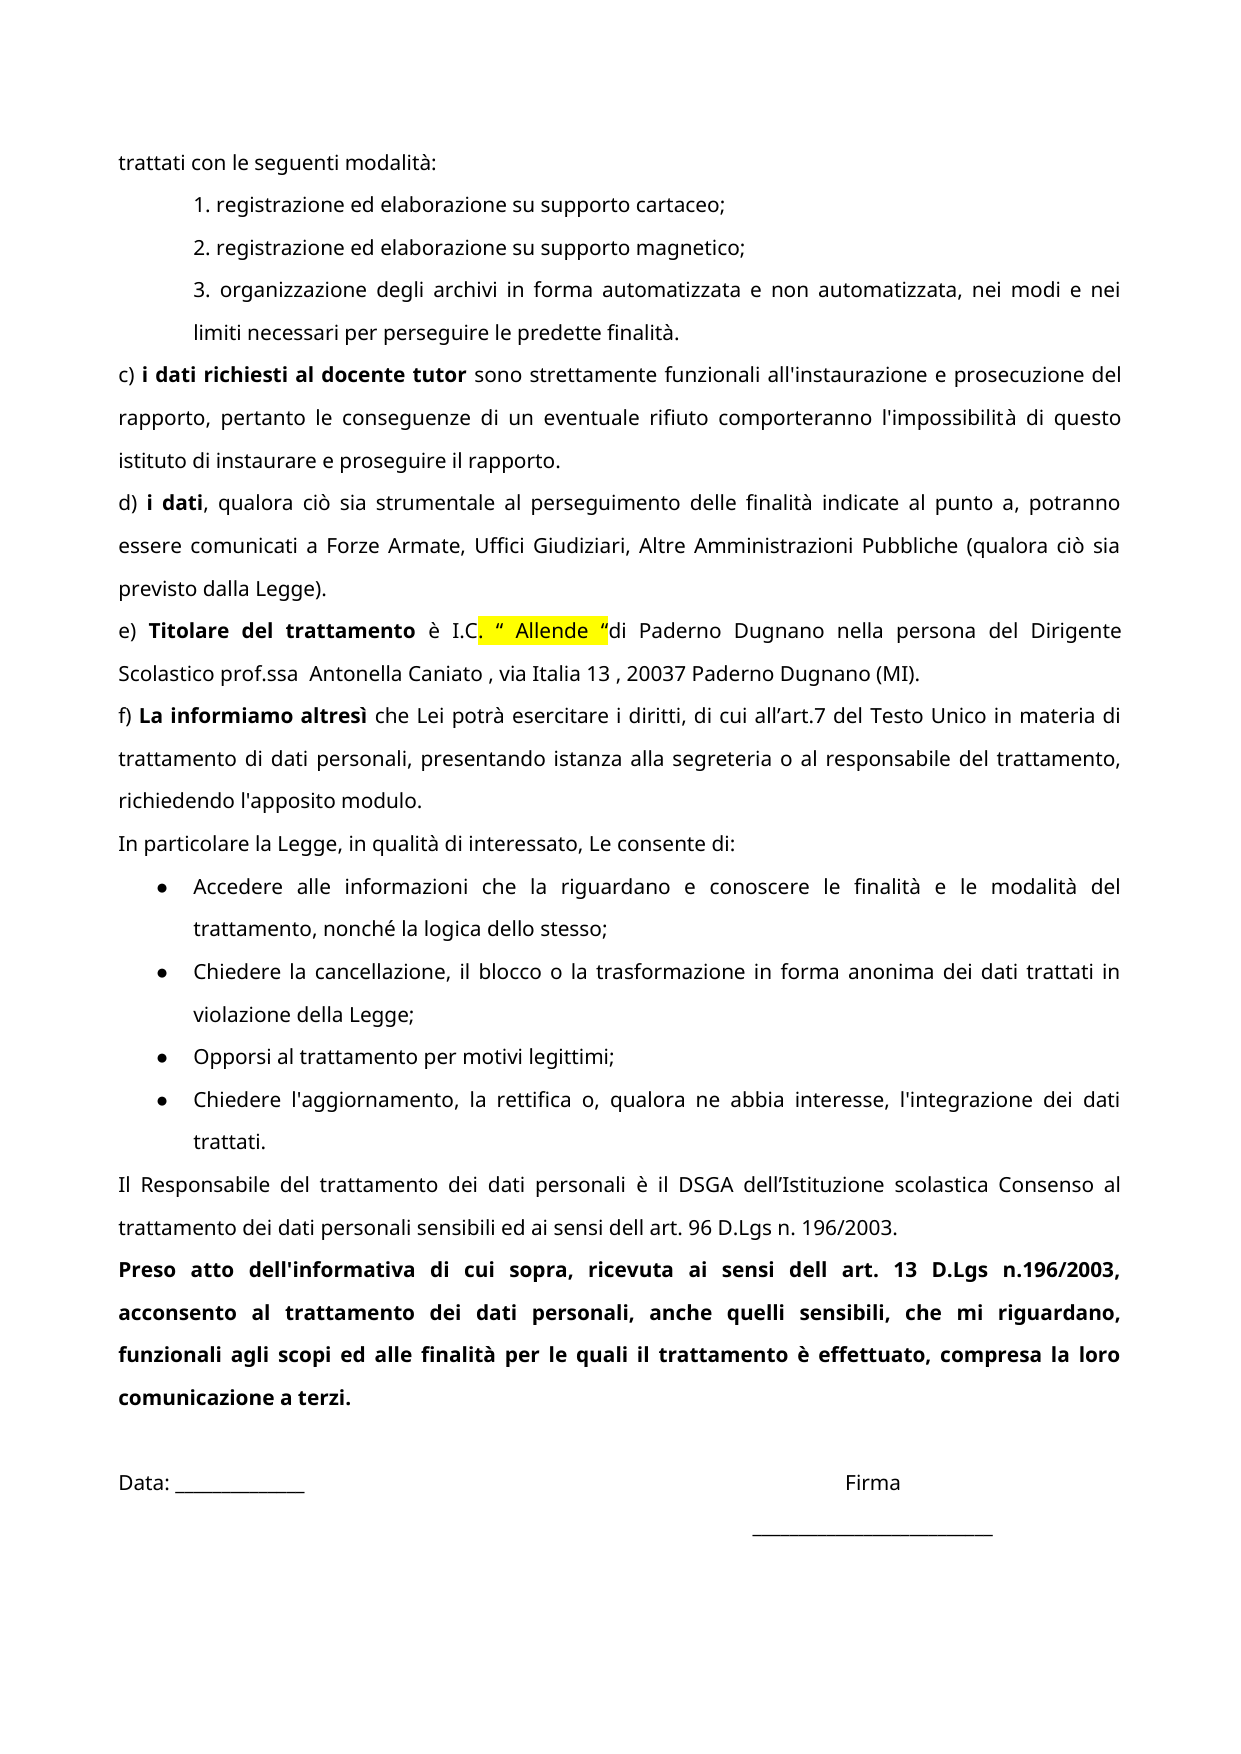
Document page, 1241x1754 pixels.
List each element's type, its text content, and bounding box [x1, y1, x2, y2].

list Opporsi al trattamento per motivi legittimi; [156, 1042, 1122, 1071]
text 2. registrazione ed elaborazione su supporto magnetico; [193, 233, 1122, 261]
table_header Firma __________________________ [620, 1468, 1125, 1552]
list Chiedere l'aggiornamento, la rettifica o, qualora ne abbia interesse, l'integrazione dei dati trattati. [156, 1085, 1122, 1156]
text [118, 148, 1122, 176]
text c) i dati richiesti al docente tutor sono strettamente funzionali all'instaurazione e prosecuzione del rapporto, pertanto le conseguenze di un eventuale rifiuto comporteranno l'impossibilità di questo istituto di instaurare e proseguire il rapporto. [118, 361, 1122, 474]
list Chiedere la cancellazione, il blocco o la trasformazione in forma anonima dei dati trattati in violazione della Legge; [156, 957, 1122, 1028]
text Il Responsabile del trattamento dei dati personali è il DSGA dell’Istituzione scolastica Consenso al trattamento dei dati personali sensibili ed ai sensi dell art. 96 D.Lgs n. 196/2003. [118, 1170, 1122, 1241]
text 3. organizzazione degli archivi in forma automatizzata e non automatizzata, nei modi e nei limiti necessari per perseguire le predette finalità. [193, 275, 1122, 346]
text f) La informiamo altresì che Lei potrà esercitare i diritti, di cui all’art.7 del Testo Unico in materia di trattamento di dati personali, presentando istanza alla segreteria o al responsabile del trattamento, richiedendo l'apposito modulo. [118, 701, 1122, 815]
text d) i dati, qualora ciò sia strumentale al perseguimento delle finalità indicate al punto a, potranno essere comunicati a Forze Armate, Uffici Giudiziari, Altre Amministrazioni Pubbliche (qualora ciò sia previsto dalla Legge). [118, 488, 1122, 602]
text In particolare la Legge, in qualità di interessato, Le consente di: [118, 829, 1122, 858]
text Preso atto dell'informativa di cui sopra, ricevuta ai sensi dell art. 13 D.Lgs n.196/2003, acconsento al trattamento dei dati personali, anche quelli sensibili, che mi riguardano, funzionali agli scopi ed alle finalità per le quali il trattamento è effettuato, compresa la loro comunicazione a terzi. [118, 1255, 1122, 1412]
text e) Titolare del trattamento è I.C. “ Allende “di Paderno Dugnano nella persona del Dirigente Scolastico prof.ssa Antonella Caniato , via Italia 13 , 20037 Paderno Dugnano (MI). [118, 616, 1122, 687]
list Accedere alle informazioni che la riguardano e conoscere le finalità e le modalità del trattamento, nonché la logica dello stesso; [156, 872, 1122, 943]
table_header Data: ______________ [107, 1468, 620, 1552]
text 1. registrazione ed elaborazione su supporto cartaceo; [193, 190, 1122, 219]
